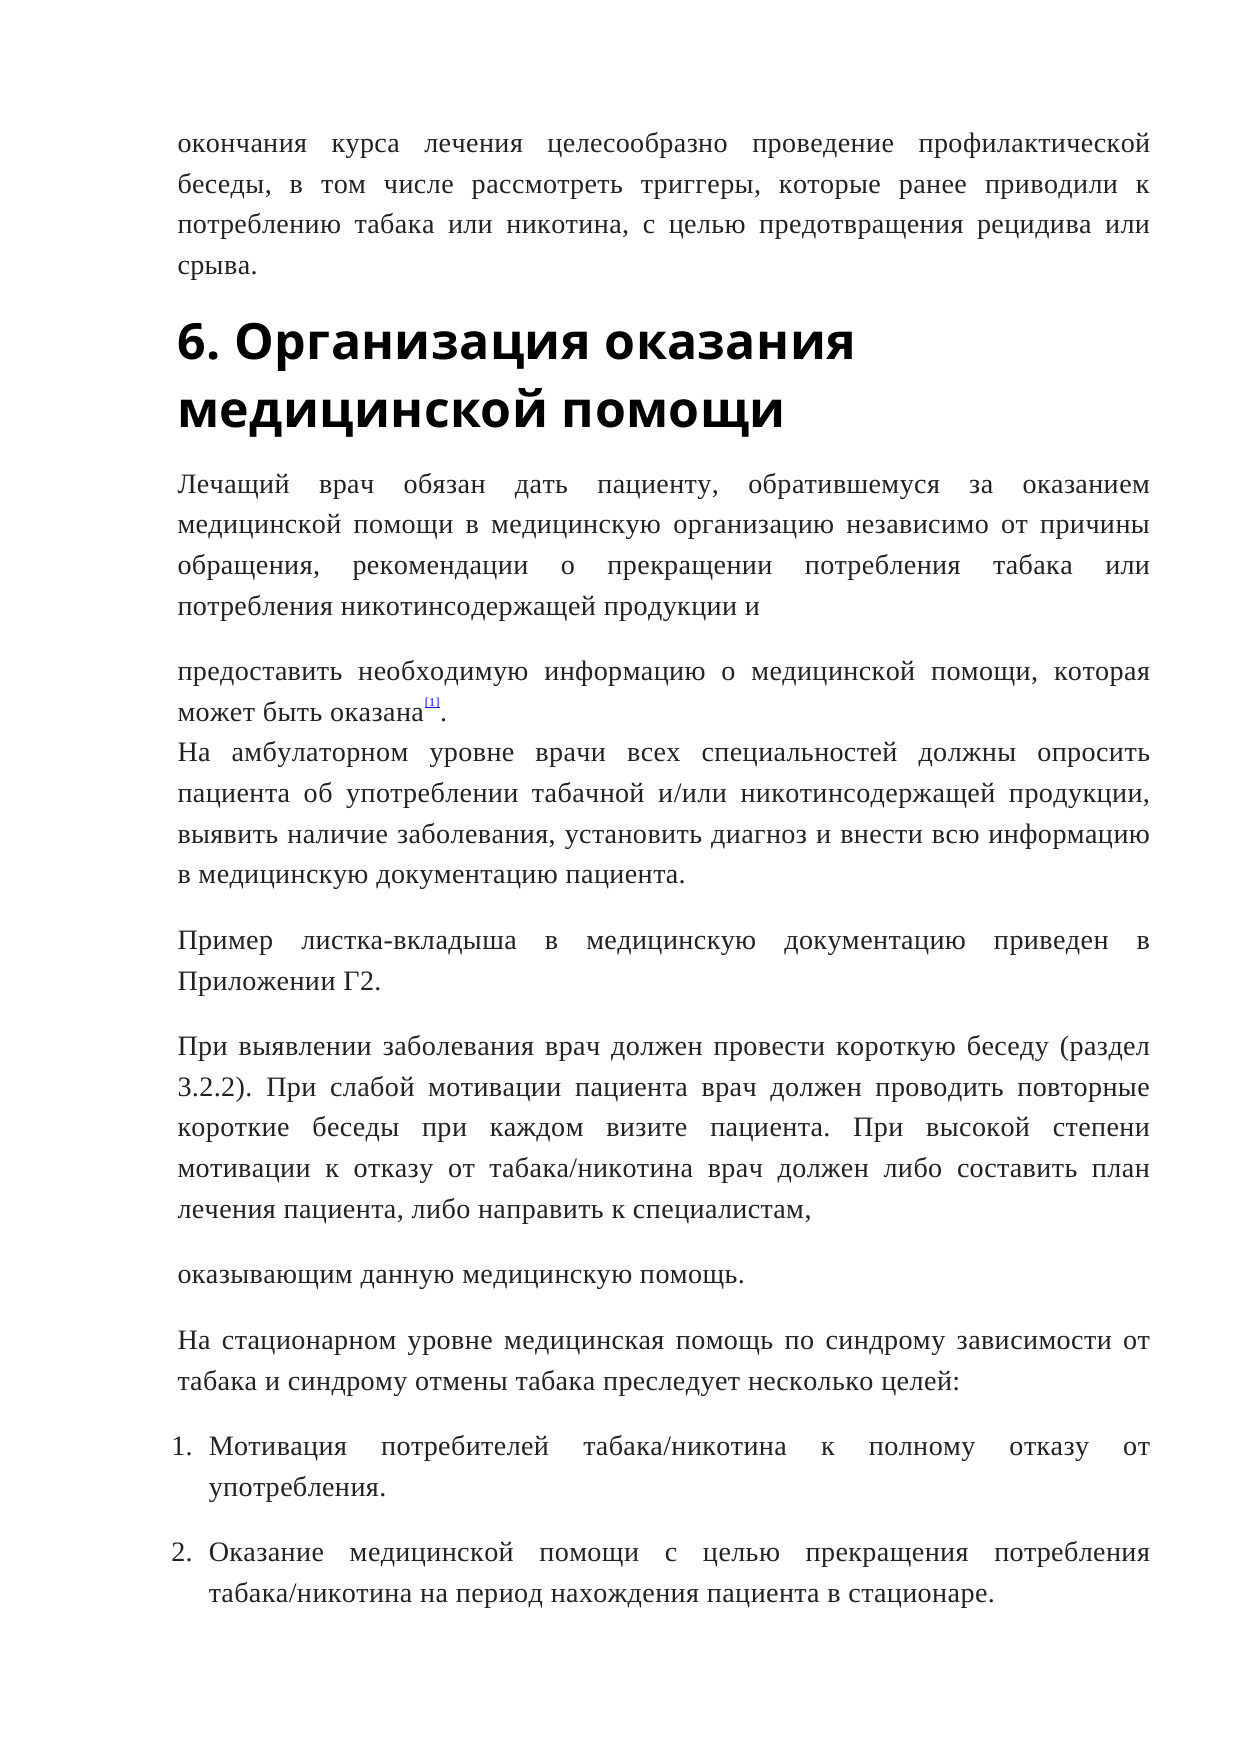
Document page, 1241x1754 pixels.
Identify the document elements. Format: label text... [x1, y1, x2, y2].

text Лечащий врач обязан дать пациенту, обратившемуся за оказанием медицинской помощи в медицинскую организацию независимо от причины обращения, рекомендации о прекращении потребления табака или потребления никотинсодержащей продукции и [177, 458, 1152, 621]
text 6. Организация оказания медицинской помощи [177, 306, 1152, 442]
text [177, 118, 1152, 281]
text На амбулаторном уровне врачи всех специальностей должны опросить пациента об употреблении табачной и/или никотинсодержащей продукции, выявить наличие заболевания, установить диагноз и внести всю информацию в медицинскую документацию пациента. [177, 727, 1152, 890]
text Пример листка-вкладыша в медицинскую документацию приведен в Приложении Г2. [177, 915, 1152, 996]
text оказывающим данную медицинскую помощь. [177, 1249, 1152, 1290]
list Мотивация потребителей табака/никотина к полному отказу от употребления. [171, 1421, 1152, 1502]
list Оказание медицинской помощи с целью прекращения потребления табака/никотина на период нахождения пациента в стационаре. [171, 1527, 1152, 1608]
text На стационарном уровне медицинская помощь по синдрому зависимости от табака и синдрому отмены табака преследует несколько целей: [177, 1315, 1152, 1396]
text При выявлении заболевания врач должен провести короткую беседу (раздел 3.2.2). При слабой мотивации пациента врач должен проводить повторные короткие беседы при каждом визите пациента. При высокой степени мотивации к отказу от табака/никотина врач должен либо составить план лечения пациента, либо направить к специалистам, [177, 1021, 1152, 1224]
text предоставить необходимую информацию о медицинской помощи, которая может быть оказана[1]. [177, 646, 1152, 727]
